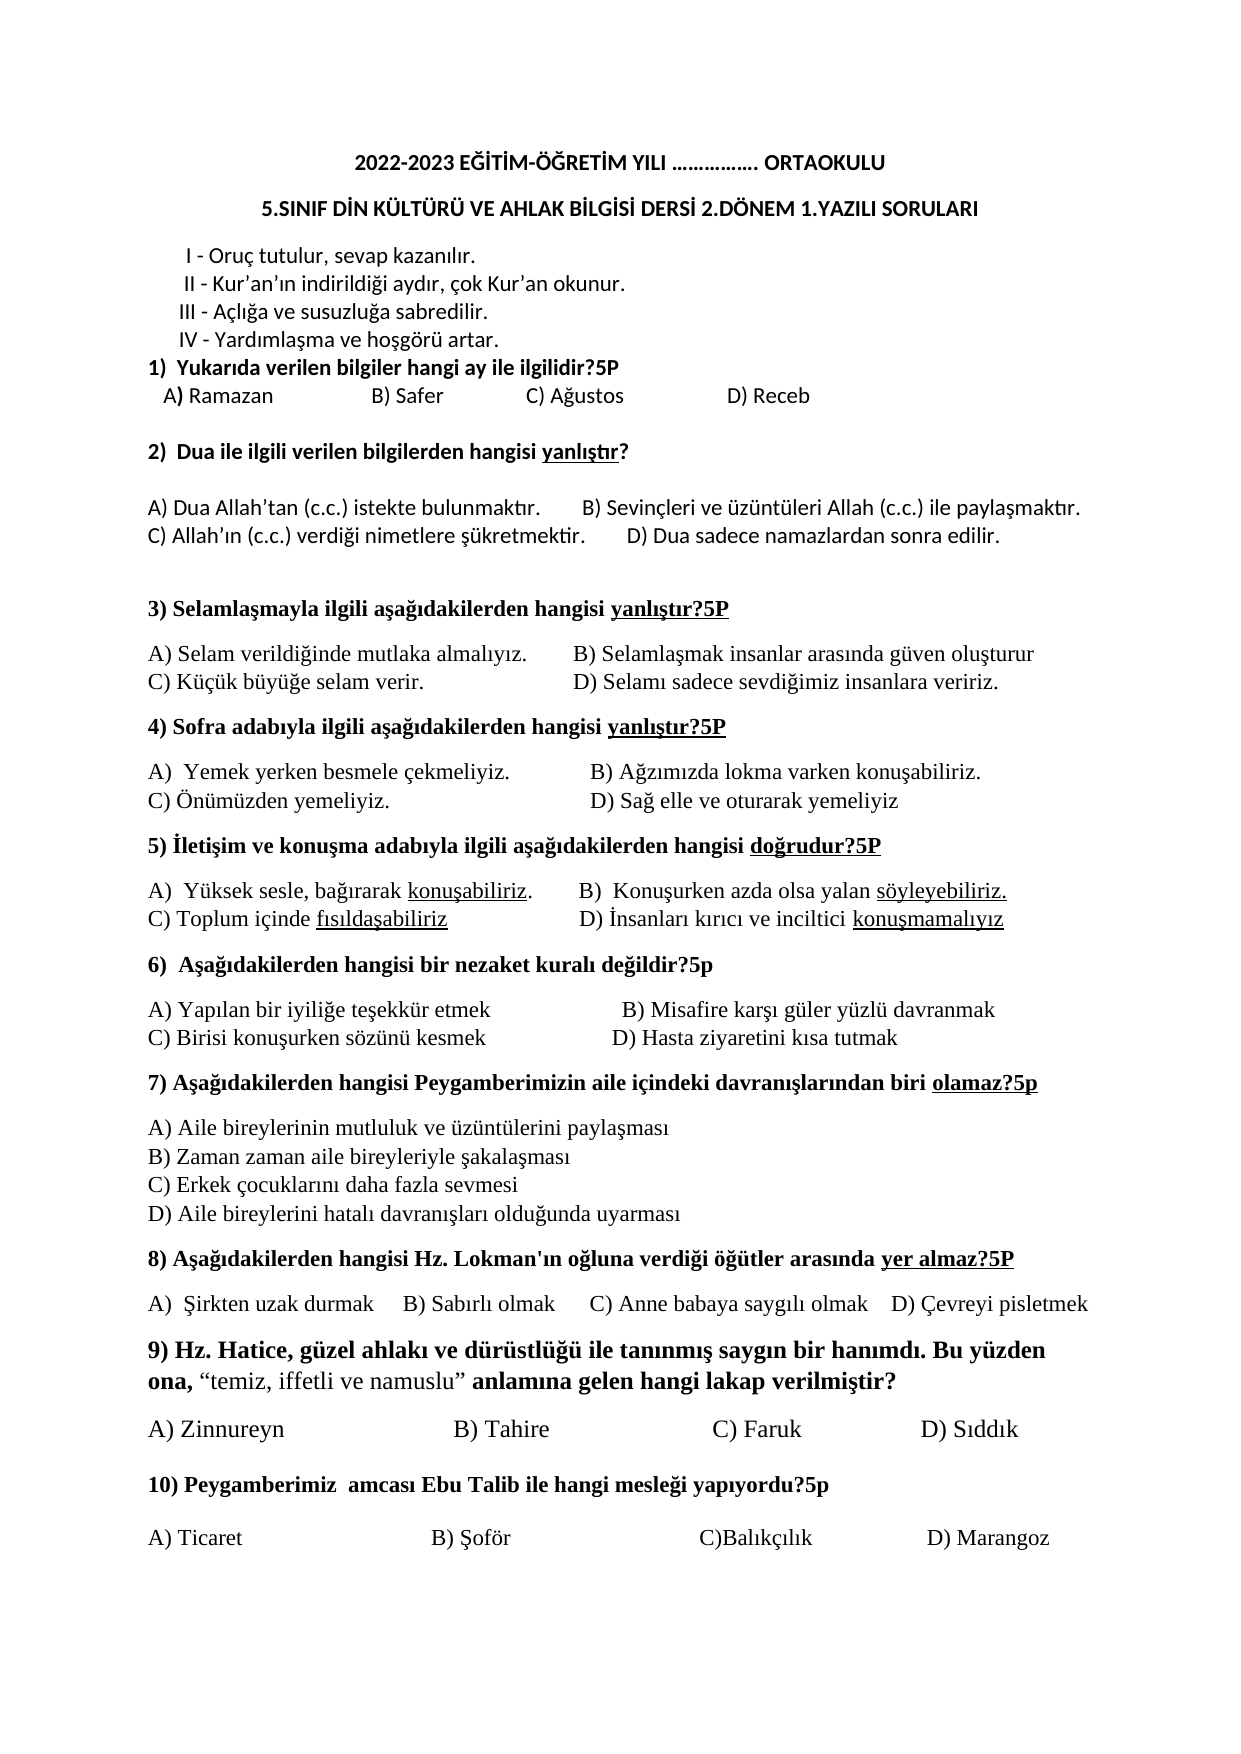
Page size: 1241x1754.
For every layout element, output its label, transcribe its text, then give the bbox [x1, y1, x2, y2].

text II - Kur’an’ın indirildiği aydır, çok Kur’an okunur. [148, 269, 1093, 297]
text A) Ramazan B) Safer C) Ağustos D) Receb [148, 381, 1093, 409]
text 1) Yukarıda verilen bilgiler hangi ay ile ilgilidir?5P [148, 353, 1093, 381]
text C) Allah’ın (c.c.) verdiği nimetlere şükretmektir. D) Dua sadece namazlardan sonra edilir. [148, 522, 1116, 549]
text A) Aile bireylerinin mutluluk ve üzüntülerini paylaşması B) Zaman zaman aile bireyleriyle şakalaşması C) Erkek çocuklarını daha fazla sevmesi D) Aile bireylerini hatalı davranışları olduğunda uyarması [148, 1114, 1093, 1226]
text 8) Aşağıdakilerden hangisi Hz. Lokman'ın oğluna verdiği öğütler arasında yer almaz?5P [148, 1245, 1093, 1271]
text A) Selam verildiğinde mutlaka almalıyız. B) Selamlaşmak insanlar arasında güven oluşturur C) Küçük büyüğe selam verir. D) Selamı sadece sevdiğimiz insanlara veririz. [148, 640, 1093, 694]
text 2022-2023 EĞİTİM-ÖĞRETİM YILI ……………. ORTAOKULU [148, 148, 1093, 176]
text A) Yapılan bir iyiliğe teşekkür etmek B) Misafire karşı güler yüzlü davranmak C) Birisi konuşurken sözünü kesmek D) Hasta ziyaretini kısa tutmak [148, 996, 1093, 1051]
text III - Açlığa ve susuzluğa sabredilir. [148, 297, 1093, 325]
text 5) İletişim ve konuşma adabıyla ilgili aşağıdakilerden hangisi doğrudur?5P [148, 832, 1093, 858]
text 3) Selamlaşmayla ilgili aşağıdakilerden hangisi yanlıştır?5P [148, 595, 1093, 621]
text 2) Dua ile ilgili verilen bilgilerden hangisi yanlıştır? [148, 437, 1093, 466]
text IV - Yardımlaşma ve hoşgörü artar. [148, 325, 1093, 353]
text A) Ticaret B) Şoför C)Balıkçılık D) Marangoz [148, 1524, 1093, 1550]
text A) Şirkten uzak durmak B) Sabırlı olmak C) Anne babaya saygılı olmak D) Çevreyi pisletmek [148, 1290, 1093, 1316]
text 4) Sofra adabıyla ilgili aşağıdakilerden hangisi yanlıştır?5P [148, 713, 1093, 740]
text 7) Aşağıdakilerden hangisi Peygamberimizin aile içindeki davranışlarından biri olamaz?5p [148, 1069, 1093, 1096]
text A) Yemek yerken besmele çekmeliyiz. B) Ağzımızda lokma varken konuşabiliriz. C) Önümüzden yemeliyiz. D) Sağ elle ve oturarak yemeliyiz [148, 758, 1093, 813]
text 5.SINIF DİN KÜLTÜRÜ VE AHLAK BİLGİSİ DERSİ 2.DÖNEM 1.YAZILI SORULARI [148, 194, 1093, 222]
text 9) Hz. Hatice, güzel ahlakı ve dürüstlüğü ile tanınmış saygın bir hanımdı. Bu yüzden ona, “temiz, iffetli ve namuslu” anlamına gelen hangi lakap verilmiştir? [148, 1335, 1093, 1395]
text 6) Aşağıdakilerden hangisi bir nezaket kuralı değildir?5p [148, 951, 1093, 977]
text 10) Peygamberimiz amcası Ebu Talib ile hangi mesleği yapıyordu?5p [148, 1471, 1093, 1498]
text A) Yüksek sesle, bağırarak konuşabiliriz. B) Konuşurken azda olsa yalan söyleyebiliriz. C) Toplum içinde fısıldaşabiliriz D) İnsanları kırıcı ve inciltici konuşmamalıyız [148, 877, 1093, 932]
text A) Dua Allah’tan (c.c.) istekte bulunmaktır. B) Sevinçleri ve üzüntüleri Allah (c.c.) ile paylaşmaktır. [148, 493, 1116, 522]
text A) Zinnureyn B) Tahire C) Faruk D) Sıddık [148, 1414, 1093, 1442]
text I - Oruç tutulur, sevap kazanılır. [148, 241, 1093, 269]
